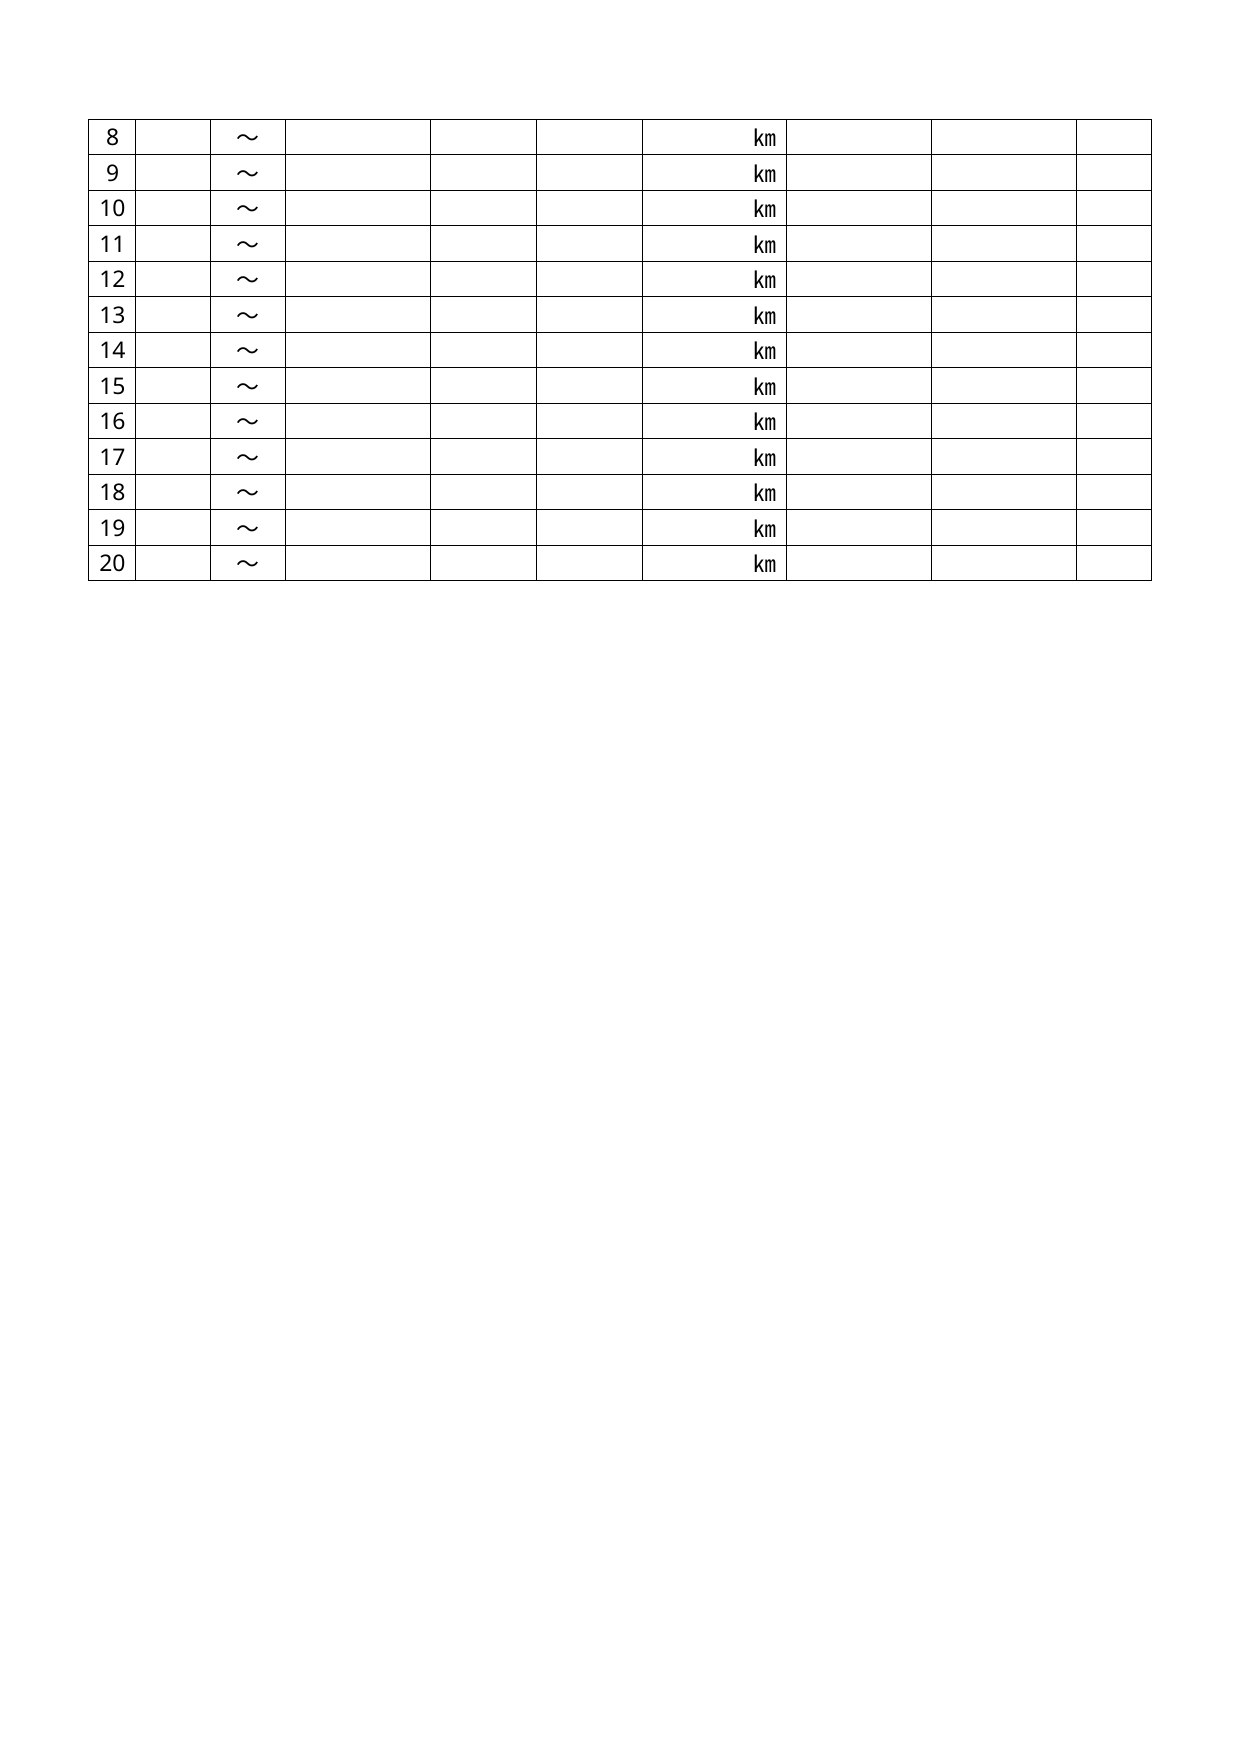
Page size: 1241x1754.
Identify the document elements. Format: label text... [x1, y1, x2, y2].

table_cell [932, 510, 1076, 545]
table_cell [136, 475, 210, 509]
table_cell ～ [211, 333, 285, 367]
table_cell 17 [89, 439, 135, 474]
table_cell [286, 226, 430, 261]
table_cell [932, 262, 1076, 296]
table_cell [537, 155, 642, 189]
table_cell ㎞ [643, 333, 786, 367]
table_cell [1077, 510, 1151, 545]
table_cell [932, 226, 1076, 261]
table_cell ㎞ [643, 368, 786, 403]
table_cell ～ [211, 475, 285, 509]
table_cell [537, 297, 642, 332]
table_cell [431, 333, 536, 367]
table_cell [537, 404, 642, 438]
table_cell [286, 155, 430, 189]
table_cell [136, 510, 210, 545]
table_cell 11 [89, 226, 135, 261]
table_cell ～ [211, 155, 285, 189]
table_cell 8 [89, 120, 135, 154]
table_cell [286, 297, 430, 332]
table_cell [431, 368, 536, 403]
table_cell [932, 404, 1076, 438]
table_cell [431, 439, 536, 474]
table_cell ㎞ [643, 262, 786, 296]
table_cell 14 [89, 333, 135, 367]
table_cell [537, 439, 642, 474]
table_cell [136, 120, 210, 154]
table_cell [537, 226, 642, 261]
table_cell [537, 262, 642, 296]
table_cell [1077, 404, 1151, 438]
table_cell [136, 226, 210, 261]
table_cell 12 [89, 262, 135, 296]
table_cell [1077, 120, 1151, 154]
table_cell [787, 510, 931, 545]
table_cell 18 [89, 475, 135, 509]
table_cell [431, 226, 536, 261]
table_cell [136, 191, 210, 225]
table_cell [932, 191, 1076, 225]
table_cell [787, 546, 931, 580]
table_cell [787, 226, 931, 261]
table_cell [431, 510, 536, 545]
table_cell ㎞ [643, 191, 786, 225]
table_cell [537, 120, 642, 154]
table_cell [1077, 155, 1151, 189]
table_cell [537, 191, 642, 225]
table_cell [1077, 475, 1151, 509]
table_cell [932, 368, 1076, 403]
table_cell [787, 368, 931, 403]
table_cell [431, 297, 536, 332]
table_cell ～ [211, 510, 285, 545]
table_cell ～ [211, 439, 285, 474]
table_cell [136, 155, 210, 189]
table_cell [286, 262, 430, 296]
table_cell [136, 333, 210, 367]
table_cell ～ [211, 191, 285, 225]
table_cell [431, 262, 536, 296]
table_cell [286, 191, 430, 225]
table_cell [136, 404, 210, 438]
table_cell [537, 546, 642, 580]
table_cell 19 [89, 510, 135, 545]
table_cell [431, 191, 536, 225]
table_cell ～ [211, 297, 285, 332]
table_cell [1077, 368, 1151, 403]
table_cell [136, 368, 210, 403]
table_cell [932, 333, 1076, 367]
table_cell [537, 475, 642, 509]
table_cell [537, 333, 642, 367]
table_cell ㎞ [643, 404, 786, 438]
table_cell [932, 155, 1076, 189]
table_cell 15 [89, 368, 135, 403]
table_cell [431, 404, 536, 438]
table_cell ～ [211, 120, 285, 154]
table_cell [286, 475, 430, 509]
table_cell [932, 120, 1076, 154]
table_cell 10 [89, 191, 135, 225]
table_cell ㎞ [643, 155, 786, 189]
table_cell [1077, 297, 1151, 332]
table_cell ㎞ [643, 120, 786, 154]
table_cell [286, 546, 430, 580]
table_cell ～ [211, 404, 285, 438]
table_cell 9 [89, 155, 135, 189]
table_cell [136, 297, 210, 332]
table_cell 16 [89, 404, 135, 438]
table_cell [787, 439, 931, 474]
table_cell [286, 510, 430, 545]
table_cell [787, 404, 931, 438]
table_cell ㎞ [643, 510, 786, 545]
table_cell [787, 120, 931, 154]
table_cell ㎞ [643, 475, 786, 509]
table_cell [136, 439, 210, 474]
table_cell [1077, 333, 1151, 367]
table_cell [932, 546, 1076, 580]
table_cell [787, 155, 931, 189]
table_cell [431, 155, 536, 189]
table_cell 13 [89, 297, 135, 332]
table_cell [932, 297, 1076, 332]
table_cell [787, 191, 931, 225]
table_cell ㎞ [643, 546, 786, 580]
table_cell [286, 368, 430, 403]
table_cell ～ [211, 546, 285, 580]
table_cell [932, 475, 1076, 509]
table_cell [1077, 262, 1151, 296]
table_cell [787, 297, 931, 332]
table_cell [537, 510, 642, 545]
table_cell [286, 404, 430, 438]
table_cell [787, 475, 931, 509]
table_cell ㎞ [643, 297, 786, 332]
table_cell [136, 546, 210, 580]
table_cell [431, 120, 536, 154]
table_cell [787, 333, 931, 367]
table_cell ㎞ [643, 226, 786, 261]
table_cell [787, 262, 931, 296]
table_cell [932, 439, 1076, 474]
table_cell [1077, 226, 1151, 261]
table_cell [1077, 191, 1151, 225]
table_cell ㎞ [643, 439, 786, 474]
table_cell ～ [211, 368, 285, 403]
table_cell [537, 368, 642, 403]
table_cell [1077, 439, 1151, 474]
table_cell [286, 120, 430, 154]
table_cell ～ [211, 226, 285, 261]
table_cell [1077, 546, 1151, 580]
table_cell [286, 333, 430, 367]
table_cell [286, 439, 430, 474]
table_cell ～ [211, 262, 285, 296]
table_cell 20 [89, 546, 135, 580]
table_cell [431, 475, 536, 509]
table_cell [136, 262, 210, 296]
table_cell [431, 546, 536, 580]
